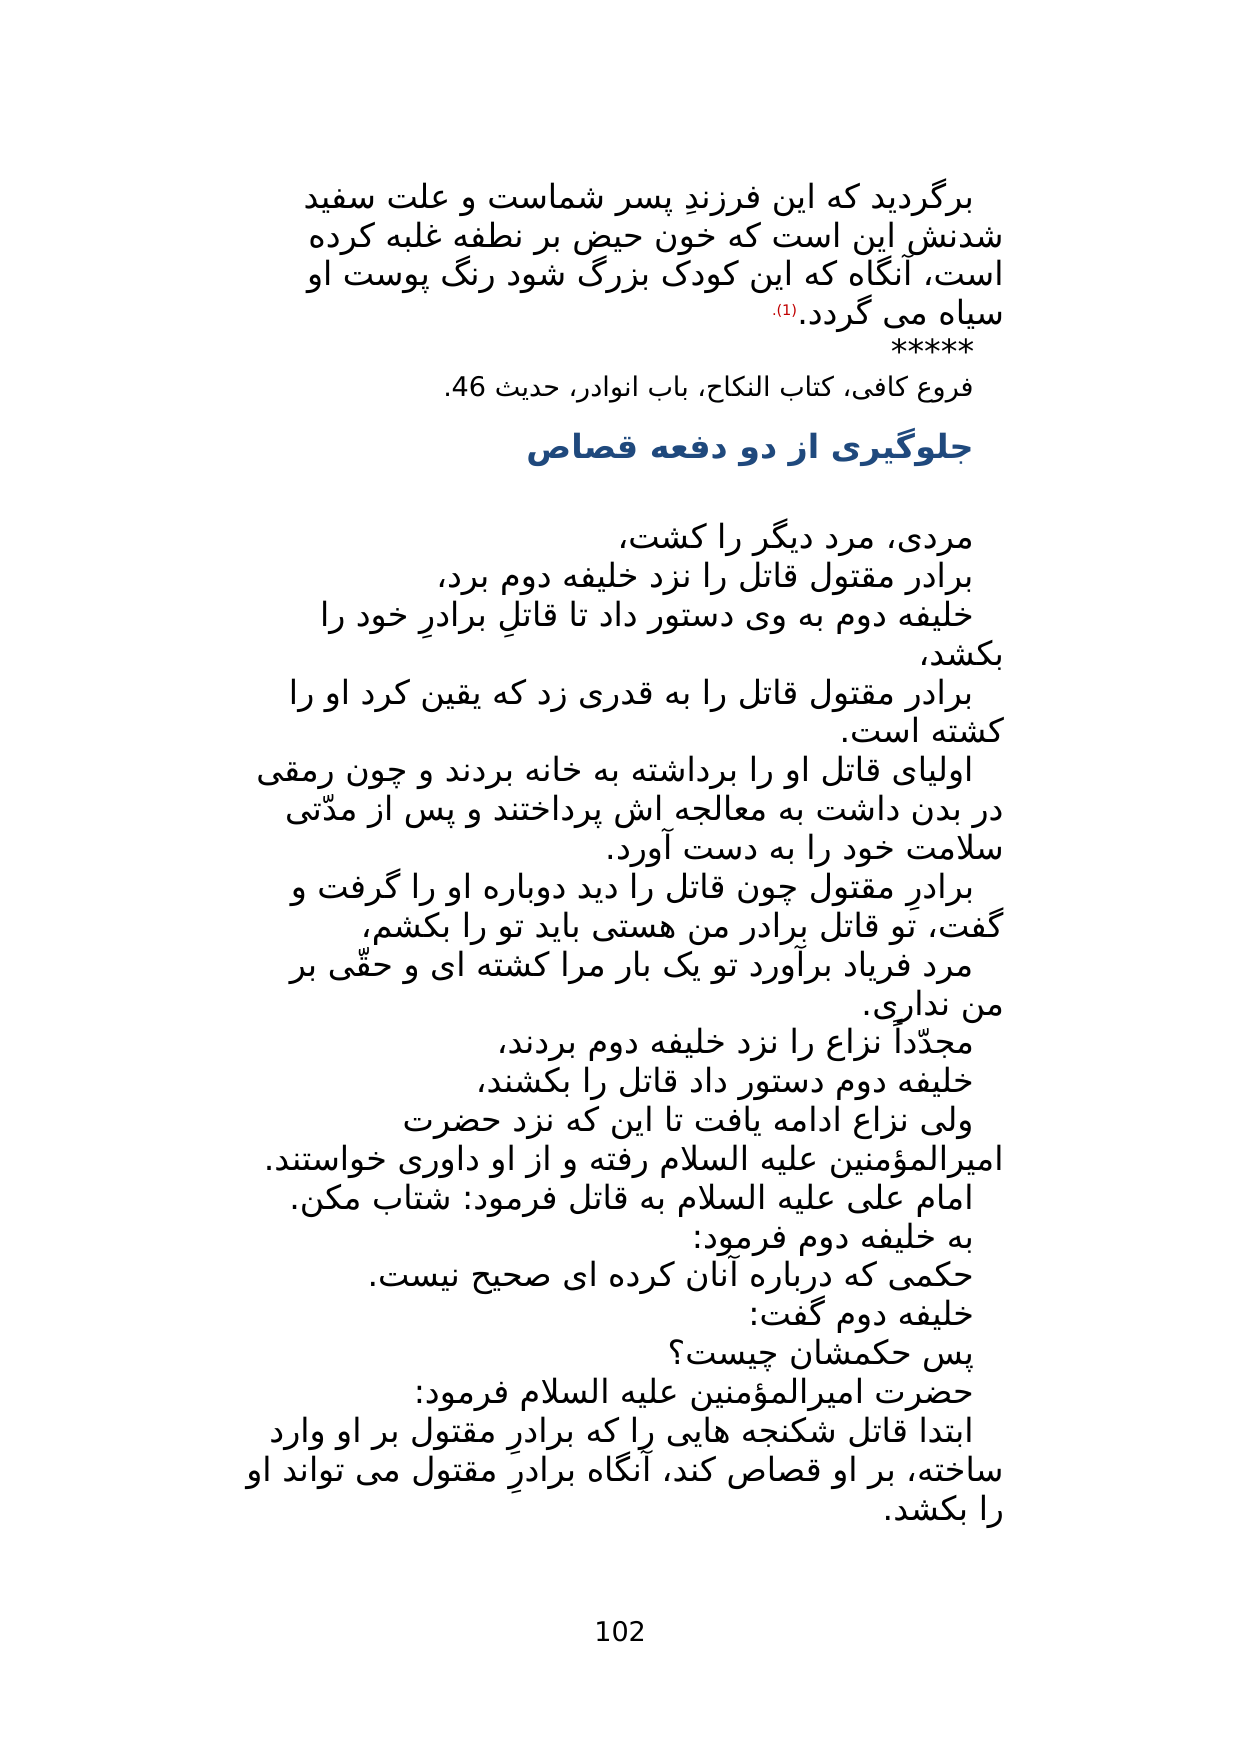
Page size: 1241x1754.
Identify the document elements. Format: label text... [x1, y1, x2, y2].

text خلیفه دوم به وی دستور داد تا قاتلِ برادرِ خود را بکشد، [236, 595, 1004, 673]
text فروع کافی، کتاب النکاح، باب انوادر، حدیث 46. [236, 371, 1004, 403]
text خلیفه دوم دستور داد قاتل را بکشند، [236, 1062, 1004, 1101]
text امام علی علیه السلام به قاتل فرمود: شتاب مکن. [236, 1178, 1004, 1217]
text برادرِ مقتول چون قاتل را دید دوباره او را گرفت و گفت، تو قاتل برادر من هستی باید تو را بکشم، [236, 867, 1004, 945]
text خلیفه دوم گفت: [236, 1295, 1004, 1334]
text برگردید که این فرزندِ پسر شماست و علت سفید شدنش این است که خون حیض بر نطفه غلبه کرده است، آنگاه که این کودک بزرگ شود رنگ پوست او سیاه می گردد.(1). [236, 177, 1004, 333]
text پس حکمشان چیست؟ [236, 1334, 1004, 1372]
text ***** [236, 333, 1004, 371]
text برادر مقتول قاتل را نزد خلیفه دوم برد، [236, 557, 1004, 595]
text اولیای قاتل او را برداشته به خانه بردند و چون رمقی در بدن داشت به معالجه اش پرداختند و پس از مدّتی سلامت خود را به دست آورد. [236, 751, 1004, 867]
text مردی، مرد دیگر را کشت، [236, 518, 1004, 557]
text مجدّداً نزاع را نزد خلیفه دوم بردند، [236, 1023, 1004, 1062]
text حکمی که درباره آنان کرده ای صحیح نیست. [236, 1256, 1004, 1295]
text ابتدا قاتل شکنجه هایی را که برادرِ مقتول بر او وارد ساخته، بر او قصاص کند، آنگاه برادرِ مقتول می تواند او را بکشد. [236, 1411, 1004, 1528]
text حضرت امیرالمؤمنین علیه السلام فرمود: [236, 1372, 1004, 1411]
subtitle جلوگیری از دو دفعه قصاص [236, 428, 1004, 467]
text برادر مقتول قاتل را به قدری زد که یقین کرد او را کشته است. [236, 673, 1004, 751]
text به خلیفه دوم فرمود: [236, 1217, 1004, 1256]
text ولی نزاع ادامه یافت تا این که نزد حضرت امیرالمؤمنین علیه السلام رفته و از او داوری خواستند. [236, 1101, 1004, 1178]
text مرد فریاد برآورد تو یک بار مرا کشته ای و حقّی بر من نداری. [236, 945, 1004, 1023]
